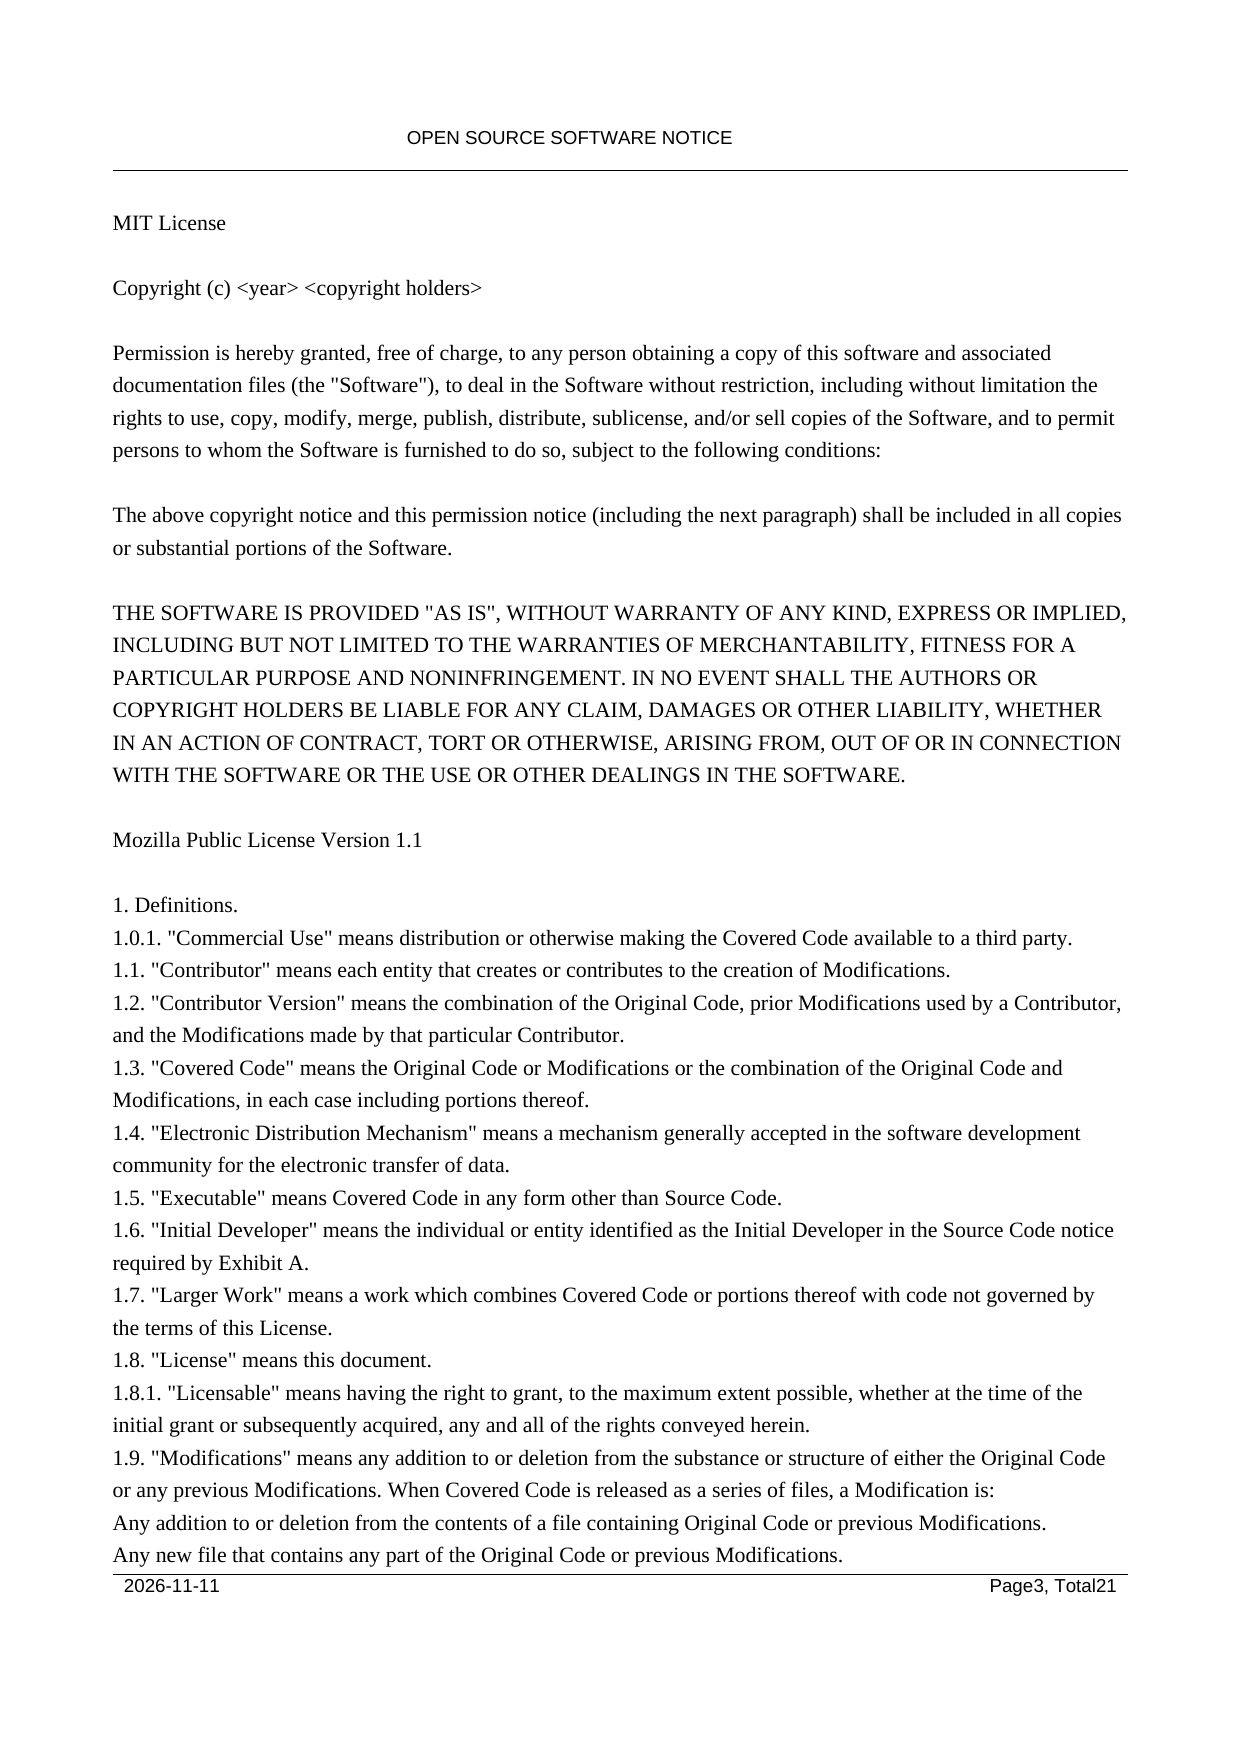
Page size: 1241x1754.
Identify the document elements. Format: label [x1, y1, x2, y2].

text [112, 206, 1128, 1571]
